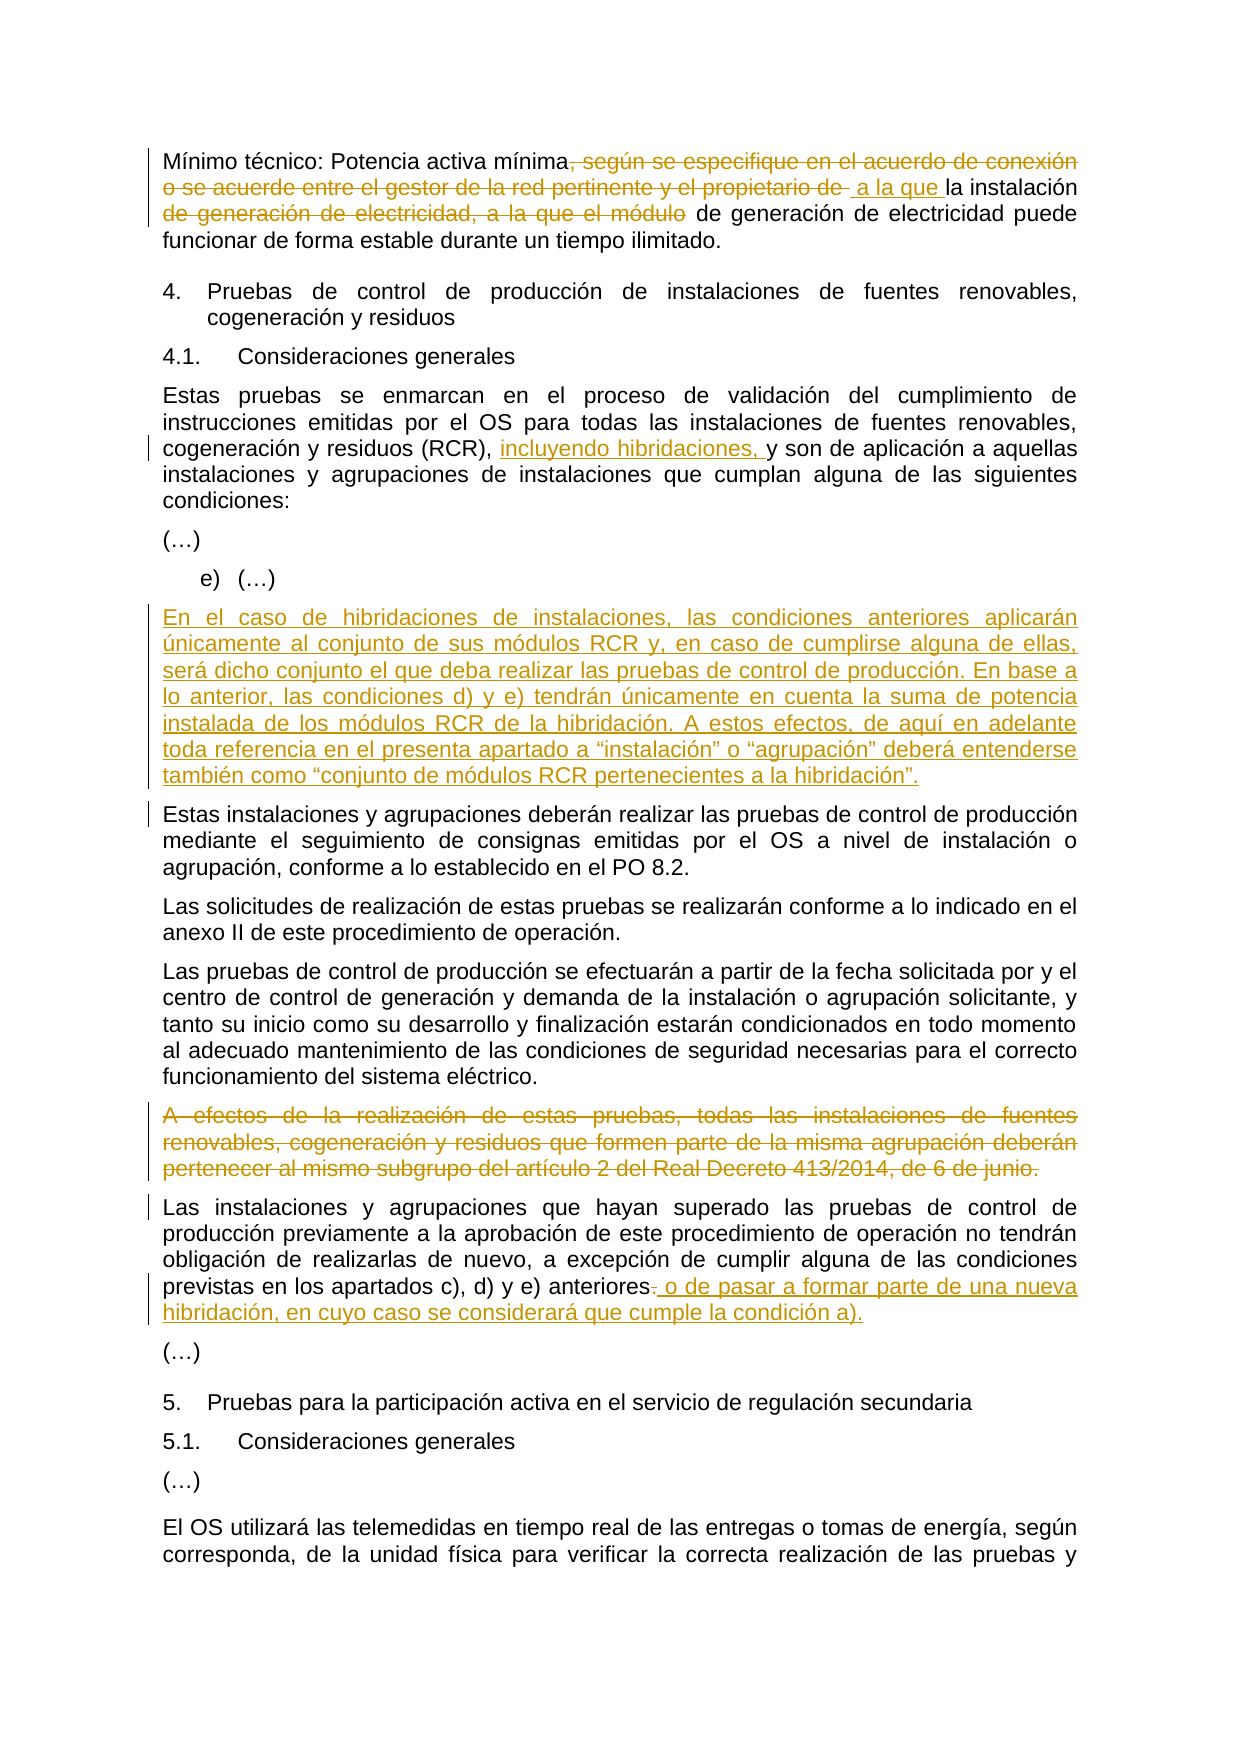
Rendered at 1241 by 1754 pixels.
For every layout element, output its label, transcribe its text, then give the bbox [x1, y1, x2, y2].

text Estas pruebas se enmarcan en el proceso de validación del cumplimiento de instrucciones emitidas por el OS para todas las instalaciones de fuentes renovables, cogeneración y residuos (RCR), y son de aplicación a aquellas instalaciones y agrupaciones de instalaciones que cumplan alguna de las siguientes condiciones: [162, 382, 1078, 514]
subtitle Pruebas para la participación activa en el servicio de regulación secundaria [162, 1389, 1078, 1416]
text Las solicitudes de realización de estas pruebas se realizarán conforme a lo indicado en el anexo II de este procedimiento de operación. [162, 893, 1078, 945]
text Las pruebas de control de producción se efectuarán a partir de la fecha solicitada por y el centro de control de generación y demanda de la instalación o agrupación solicitante, y tanto su inicio como su desarrollo y finalización estarán condicionados en todo momento al adecuado mantenimiento de las condiciones de seguridad necesarias para el correcto funcionamiento del sistema eléctrico. [162, 958, 1078, 1089]
text Mínimo técnico: Potencia activa mínimala instalación de generación de electricidad puede funcionar de forma estable durante un tiempo ilimitado. [162, 148, 1078, 253]
text (…) [162, 1338, 1078, 1364]
subtitle Consideraciones generales [162, 1428, 1078, 1454]
text Las instalaciones y agrupaciones que hayan superado las pruebas de control de producción previamente a la aprobación de este procedimiento de operación no tendrán obligación de realizarlas de nuevo, a excepción de cumplir alguna de las condiciones previstas en los apartados c), d) y e) anteriores [162, 1194, 1078, 1325]
subtitle Pruebas de control de producción de instalaciones de fuentes renovables, cogeneración y residuos [162, 278, 1078, 331]
text Estas instalaciones y agrupaciones deberán realizar las pruebas de control de producción mediante el seguimiento de consignas emitidas por el OS a nivel de instalación o agrupación, conforme a lo establecido en el PO 8.2. [162, 801, 1078, 880]
subtitle Consideraciones generales [162, 343, 1078, 369]
text (…) [162, 526, 1078, 553]
list (…) [200, 565, 1078, 592]
text (…) [162, 1467, 1078, 1493]
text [162, 1514, 1078, 1567]
